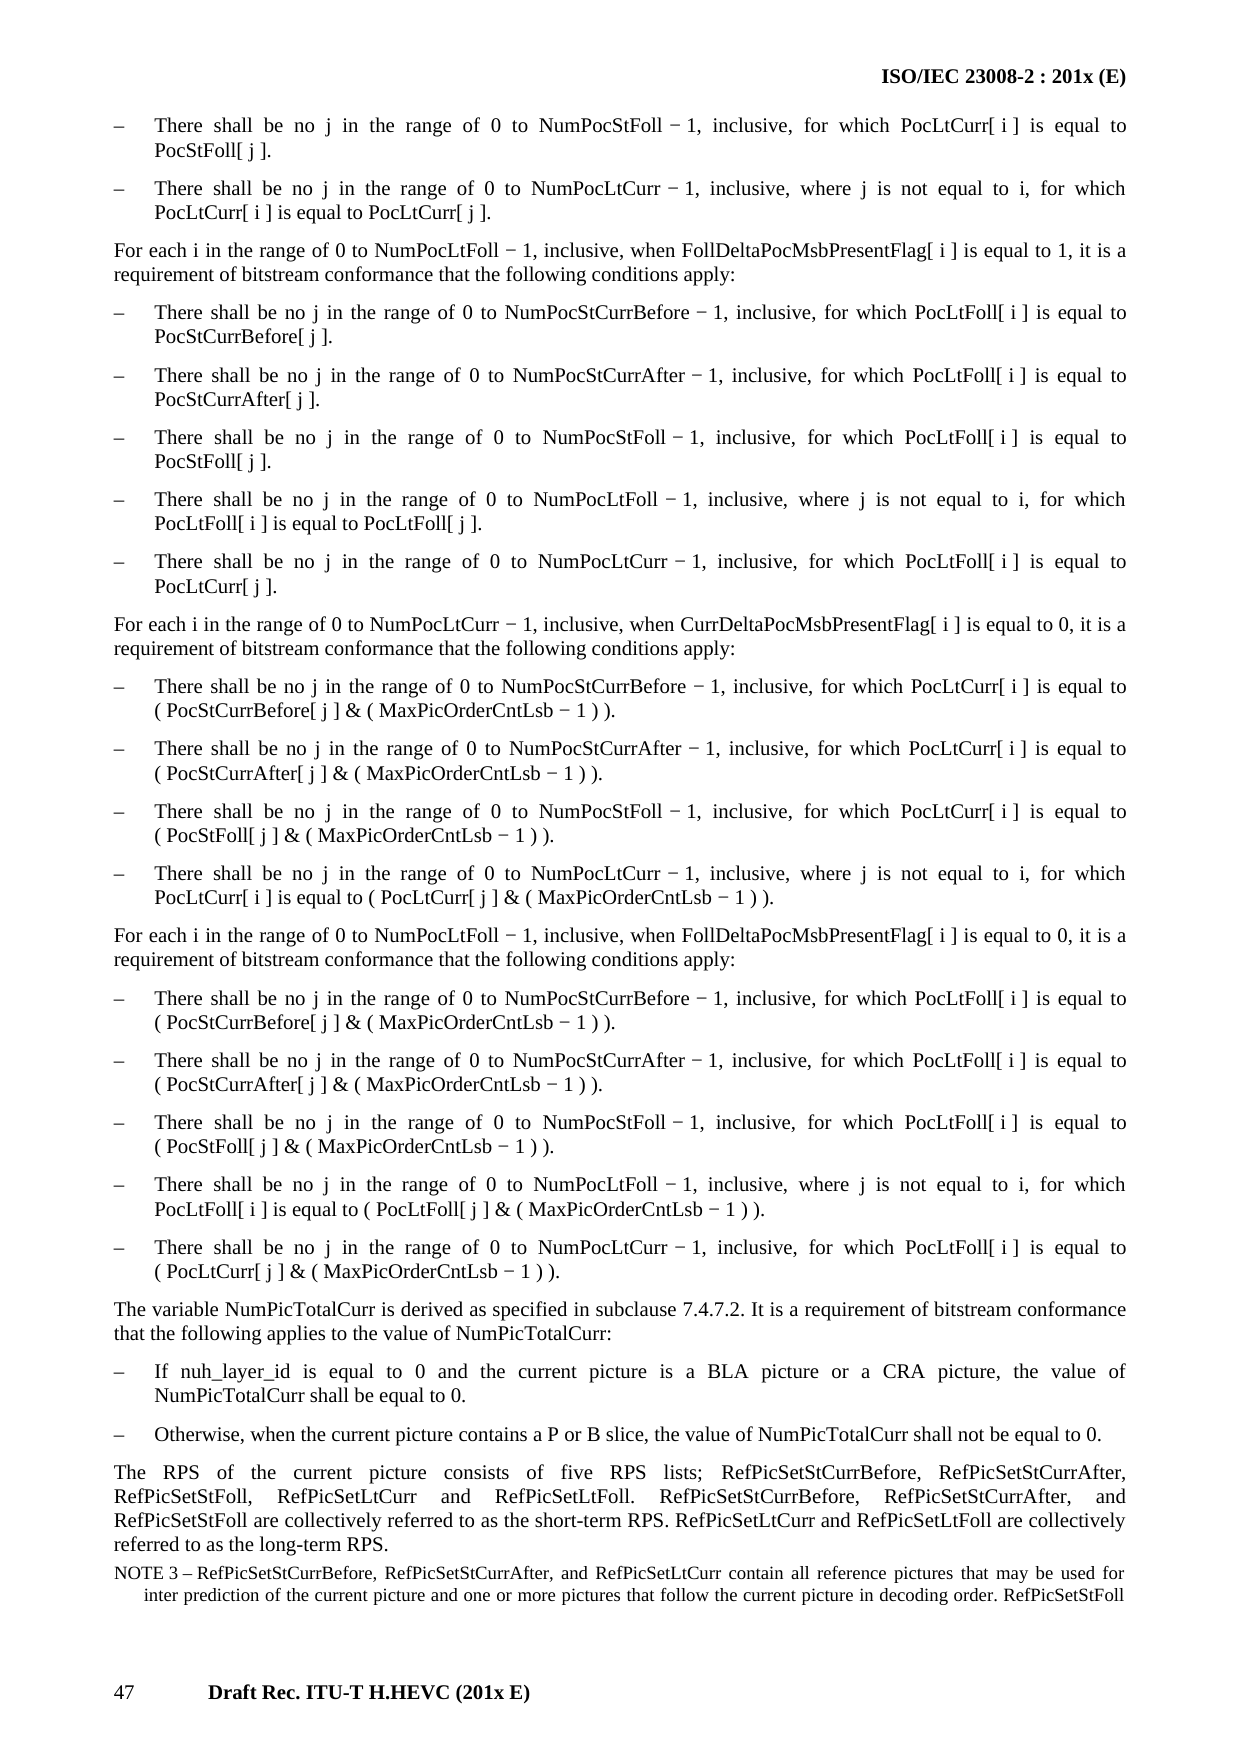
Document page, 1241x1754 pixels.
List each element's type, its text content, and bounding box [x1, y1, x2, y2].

list There shall be no j in the range of 0 to NumPocLtCurr − 1, inclusive, for which PocLtFoll[ i ] is equal to ( PocLtCurr[ j ] & ( MaxPicOrderCntLsb − 1 ) ). [113, 1235, 1127, 1283]
list There shall be no j in the range of 0 to NumPocStFoll − 1, inclusive, for which PocLtCurr[ i ] is equal to PocStFoll[ j ]. [113, 113, 1127, 162]
list There shall be no j in the range of 0 to NumPocStCurrBefore − 1, inclusive, for which PocLtFoll[ i ] is equal to ( PocStCurrBefore[ j ] & ( MaxPicOrderCntLsb − 1 ) ). [113, 986, 1127, 1034]
text For each i in the range of 0 to NumPocLtFoll − 1, inclusive, when FollDeltaPocMsbPresentFlag[ i ] is equal to 1, it is a requirement of bitstream conformance that the following conditions apply: [113, 238, 1127, 286]
list There shall be no j in the range of 0 to NumPocStCurrAfter − 1, inclusive, for which PocLtFoll[ i ] is equal to ( PocStCurrAfter[ j ] & ( MaxPicOrderCntLsb − 1 ) ). [113, 1048, 1127, 1096]
list There shall be no j in the range of 0 to NumPocStFoll − 1, inclusive, for which PocLtCurr[ i ] is equal to ( PocStFoll[ j ] & ( MaxPicOrderCntLsb − 1 ) ). [113, 799, 1127, 847]
list There shall be no j in the range of 0 to NumPocStCurrBefore − 1, inclusive, for which PocLtFoll[ i ] is equal to PocStCurrBefore[ j ]. [113, 300, 1127, 348]
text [114, 1562, 1127, 1605]
text For each i in the range of 0 to NumPocLtFoll − 1, inclusive, when FollDeltaPocMsbPresentFlag[ i ] is equal to 0, it is a requirement of bitstream conformance that the following conditions apply: [113, 923, 1127, 971]
text The variable NumPicTotalCurr is derived as specified in subclause 7.4.7.2. It is a requirement of bitstream conformance that the following applies to the value of NumPicTotalCurr: [113, 1297, 1127, 1345]
list There shall be no j in the range of 0 to NumPocLtCurr − 1, inclusive, where j is not equal to i, for which PocLtCurr[ i ] is equal to ( PocLtCurr[ j ] & ( MaxPicOrderCntLsb − 1 ) ). [113, 861, 1127, 909]
list Otherwise, when the current picture contains a P or B slice, the value of NumPicTotalCurr shall not be equal to 0. [113, 1422, 1127, 1446]
list There shall be no j in the range of 0 to NumPocLtFoll − 1, inclusive, where j is not equal to i, for which PocLtFoll[ i ] is equal to ( PocLtFoll[ j ] & ( MaxPicOrderCntLsb − 1 ) ). [113, 1172, 1127, 1221]
list There shall be no j in the range of 0 to NumPocStCurrAfter − 1, inclusive, for which PocLtFoll[ i ] is equal to PocStCurrAfter[ j ]. [113, 363, 1127, 411]
text The RPS of the current picture consists of five RPS lists; RefPicSetStCurrBefore, RefPicSetStCurrAfter, RefPicSetStFoll, RefPicSetLtCurr and RefPicSetLtFoll. RefPicSetStCurrBefore, RefPicSetStCurrAfter, and RefPicSetStFoll are collectively referred to as the short-term RPS. RefPicSetLtCurr and RefPicSetLtFoll are collectively referred to as the long-term RPS. [113, 1460, 1127, 1556]
list There shall be no j in the range of 0 to NumPocStCurrBefore − 1, inclusive, for which PocLtCurr[ i ] is equal to ( PocStCurrBefore[ j ] & ( MaxPicOrderCntLsb − 1 ) ). [113, 674, 1127, 722]
list There shall be no j in the range of 0 to NumPocStFoll − 1, inclusive, for which PocLtFoll[ i ] is equal to ( PocStFoll[ j ] & ( MaxPicOrderCntLsb − 1 ) ). [113, 1110, 1127, 1158]
list There shall be no j in the range of 0 to NumPocLtCurr − 1, inclusive, where j is not equal to i, for which PocLtCurr[ i ] is equal to PocLtCurr[ j ]. [113, 176, 1127, 224]
list There shall be no j in the range of 0 to NumPocLtCurr − 1, inclusive, for which PocLtFoll[ i ] is equal to PocLtCurr[ j ]. [113, 549, 1127, 598]
list There shall be no j in the range of 0 to NumPocStCurrAfter − 1, inclusive, for which PocLtCurr[ i ] is equal to ( PocStCurrAfter[ j ] & ( MaxPicOrderCntLsb − 1 ) ). [113, 736, 1127, 784]
list There shall be no j in the range of 0 to NumPocLtFoll − 1, inclusive, where j is not equal to i, for which PocLtFoll[ i ] is equal to PocLtFoll[ j ]. [113, 487, 1127, 535]
text For each i in the range of 0 to NumPocLtCurr − 1, inclusive, when CurrDeltaPocMsbPresentFlag[ i ] is equal to 0, it is a requirement of bitstream conformance that the following conditions apply: [113, 612, 1127, 660]
list If nuh_layer_id is equal to 0 and the current picture is a BLA picture or a CRA picture, the value of NumPicTotalCurr shall be equal to 0. [113, 1359, 1127, 1407]
list There shall be no j in the range of 0 to NumPocStFoll − 1, inclusive, for which PocLtFoll[ i ] is equal to PocStFoll[ j ]. [113, 425, 1127, 473]
